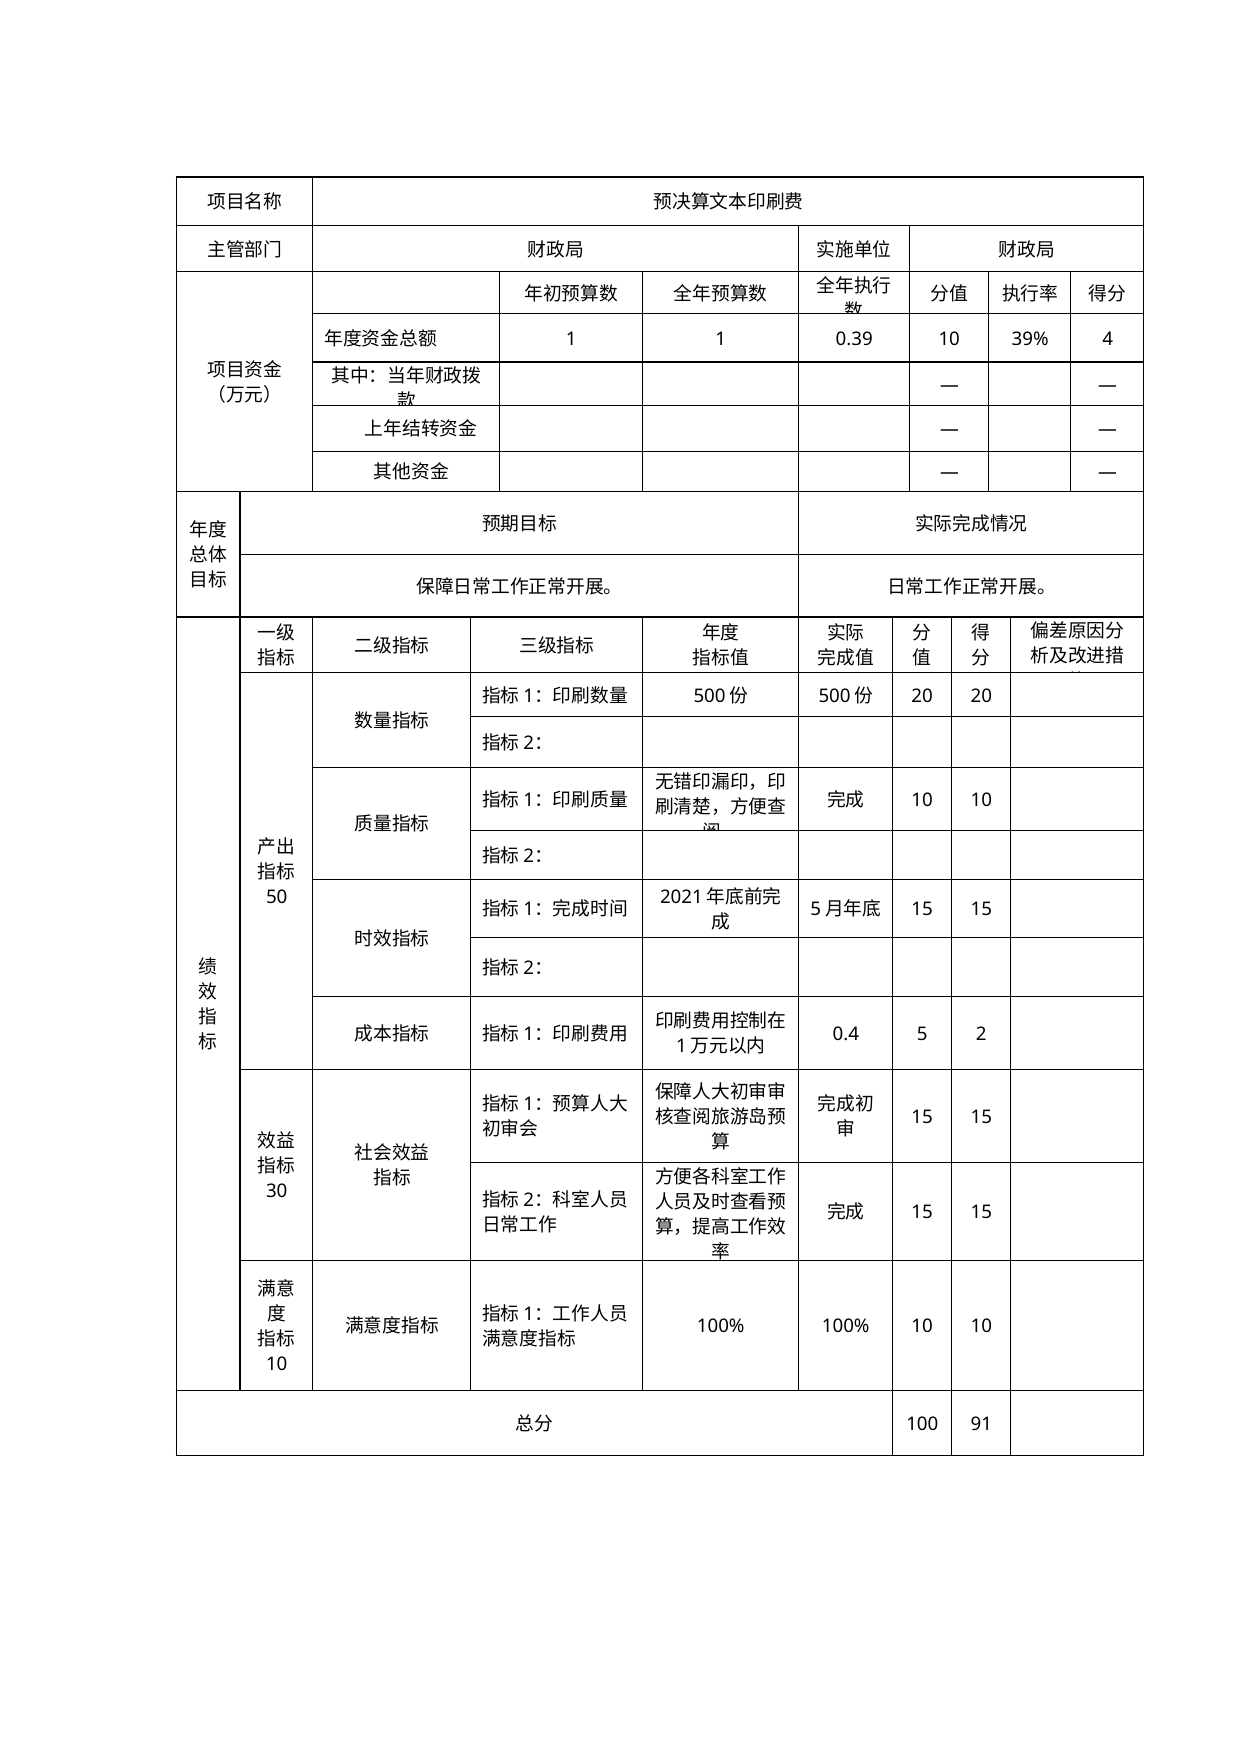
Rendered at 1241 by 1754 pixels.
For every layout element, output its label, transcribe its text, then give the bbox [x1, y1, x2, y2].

table_cell [1011, 1391, 1143, 1455]
table_cell 500份 [643, 673, 798, 716]
table_cell [1011, 938, 1143, 996]
table_cell 2 [952, 997, 1010, 1068]
table_cell 质量指标 [313, 768, 470, 878]
table_cell 三级指标 [471, 618, 642, 672]
table_cell 指标1：完成时间 [471, 880, 642, 937]
table_cell 年度资金总额 [313, 314, 499, 361]
table_cell [893, 831, 951, 878]
table_cell — [1071, 452, 1143, 491]
table_cell 实施单位 [799, 226, 909, 271]
table_cell 0.4 [799, 997, 892, 1068]
table_cell [799, 831, 892, 878]
table_cell 无错印漏印，印刷清楚，方便查阅。 [643, 768, 798, 830]
table_cell 一级指标 [241, 618, 312, 672]
table_cell 10 [952, 1261, 1010, 1390]
table_cell 15 [952, 1070, 1010, 1162]
table_cell 2021年底前完成 [643, 880, 798, 937]
table_cell 得分 [952, 618, 1010, 672]
table_cell 其中：当年财政拨款 [313, 363, 499, 405]
table_cell 指标1：印刷质量 [471, 768, 642, 830]
table_cell 时效指标 [313, 880, 470, 996]
table_cell [893, 938, 951, 996]
table_cell [952, 938, 1010, 996]
table_cell 5月年底 [799, 880, 892, 937]
table_cell [989, 406, 1070, 451]
table_cell — [1071, 406, 1143, 451]
table_cell 数量指标 [313, 673, 470, 767]
table_cell 预期目标 [241, 492, 798, 554]
table_cell 方便各科室工作人员及时查看预算，提高工作效率 [643, 1163, 798, 1260]
table_cell 10 [952, 768, 1010, 830]
table_cell 分值 [893, 618, 951, 672]
table_cell 500份 [799, 673, 892, 716]
table_cell 成本指标 [313, 997, 470, 1068]
table_cell 指标2： [471, 831, 642, 878]
table_cell [1011, 1261, 1143, 1390]
table_cell 指标1：工作人员满意度指标 [471, 1261, 642, 1390]
table_cell 满意度指标 [313, 1261, 470, 1390]
table_cell 0.39 [799, 314, 909, 361]
table_cell 20 [952, 673, 1010, 716]
table_cell 100 [893, 1391, 951, 1455]
table_cell [989, 363, 1070, 405]
table_cell [799, 363, 909, 405]
table_cell [1011, 997, 1143, 1068]
table_cell [643, 452, 798, 491]
table_cell [989, 452, 1070, 491]
table_cell 10 [910, 314, 988, 361]
table_cell [799, 406, 909, 451]
table_cell [1011, 673, 1143, 716]
table_cell 效益指标 30 [241, 1070, 312, 1260]
table_cell 指标2：科室人员日常工作 [471, 1163, 642, 1260]
table_header 预决算文本印刷费 [313, 178, 1143, 225]
table_cell [1011, 768, 1143, 830]
table_cell 1 [500, 314, 642, 361]
table_cell 上年结转资金 [313, 406, 499, 451]
table_cell 产出指标 50 [241, 673, 312, 1068]
table_cell 二级指标 [313, 618, 470, 672]
table_cell 主管部门 [177, 226, 312, 271]
table_cell 指标1：印刷数量 [471, 673, 642, 716]
table_cell 指标2： [471, 938, 642, 996]
table_cell 4 [1071, 314, 1143, 361]
table_cell — [910, 452, 988, 491]
table_cell [1011, 1163, 1143, 1260]
table_cell 15 [952, 1163, 1010, 1260]
table_cell [313, 272, 499, 313]
table_cell [643, 831, 798, 878]
table_cell [1011, 717, 1143, 767]
table_cell 指标1：预算人大初审会 [471, 1070, 642, 1162]
table_cell 100% [643, 1261, 798, 1390]
table_cell 10 [893, 1261, 951, 1390]
table_cell 实际 完成值 [799, 618, 892, 672]
table_cell 15 [893, 880, 951, 937]
table_cell [500, 406, 642, 451]
table_cell [643, 717, 798, 767]
table_cell [799, 717, 892, 767]
table_cell 财政局 [313, 226, 798, 271]
table_cell 指标2： [471, 717, 642, 767]
table_cell 完成 [799, 768, 892, 830]
table_cell [643, 363, 798, 405]
table_cell 项目资金 （万元） [177, 272, 312, 491]
table_cell 100% [799, 1261, 892, 1390]
table_cell 印刷费用控制在1万元以内 [643, 997, 798, 1068]
table_cell — [910, 406, 988, 451]
table_cell 执行率 [989, 272, 1070, 313]
table_cell 15 [893, 1163, 951, 1260]
table_cell 社会效益 指标 [313, 1070, 470, 1260]
table_cell 年度总体目标 [177, 492, 239, 616]
table_cell 实际完成情况 [799, 492, 1143, 554]
table_cell [500, 363, 642, 405]
table_cell [1011, 831, 1143, 878]
table_cell 年度 指标值 [643, 618, 798, 672]
table_cell 偏差原因分析及改进措施 [1011, 618, 1143, 672]
table_cell 1 [643, 314, 798, 361]
table_cell 财政局 [910, 226, 1143, 271]
table_cell [799, 452, 909, 491]
table_cell — [1071, 363, 1143, 405]
table_cell 20 [893, 673, 951, 716]
table_cell 全年执行数 [799, 272, 909, 313]
table_cell [500, 452, 642, 491]
table_cell 指标1：印刷费用 [471, 997, 642, 1068]
table_cell 全年预算数 [643, 272, 798, 313]
table_cell 日常工作正常开展。 [799, 555, 1143, 616]
table_cell 绩 效 指 标 [177, 618, 239, 1390]
table_cell 分值 [910, 272, 988, 313]
table_cell [643, 938, 798, 996]
table_cell [1011, 880, 1143, 937]
table_cell 5 [893, 997, 951, 1068]
table_cell — [910, 363, 988, 405]
table_cell 保障人大初审审核查阅旅游岛预算 [643, 1070, 798, 1162]
table_cell 总分 [177, 1391, 892, 1455]
table_cell [952, 831, 1010, 878]
table_cell 满意度 指标 10 [241, 1261, 312, 1390]
table_cell [799, 938, 892, 996]
table_cell 39% [989, 314, 1070, 361]
table_cell 得分 [1071, 272, 1143, 313]
table_cell 完成初审 [799, 1070, 892, 1162]
table_cell 完成 [799, 1163, 892, 1260]
table_cell 15 [952, 880, 1010, 937]
table_cell [952, 717, 1010, 767]
table_cell 年初预算数 [500, 272, 642, 313]
table_cell 10 [893, 768, 951, 830]
table_header 项目名称 [177, 178, 312, 225]
table_cell [893, 717, 951, 767]
table_cell 15 [893, 1070, 951, 1162]
table_cell [1011, 1070, 1143, 1162]
table_cell 其他资金 [313, 452, 499, 491]
table_cell 保障日常工作正常开展。 [241, 555, 798, 616]
table_cell 91 [952, 1391, 1010, 1455]
table_cell [643, 406, 798, 451]
